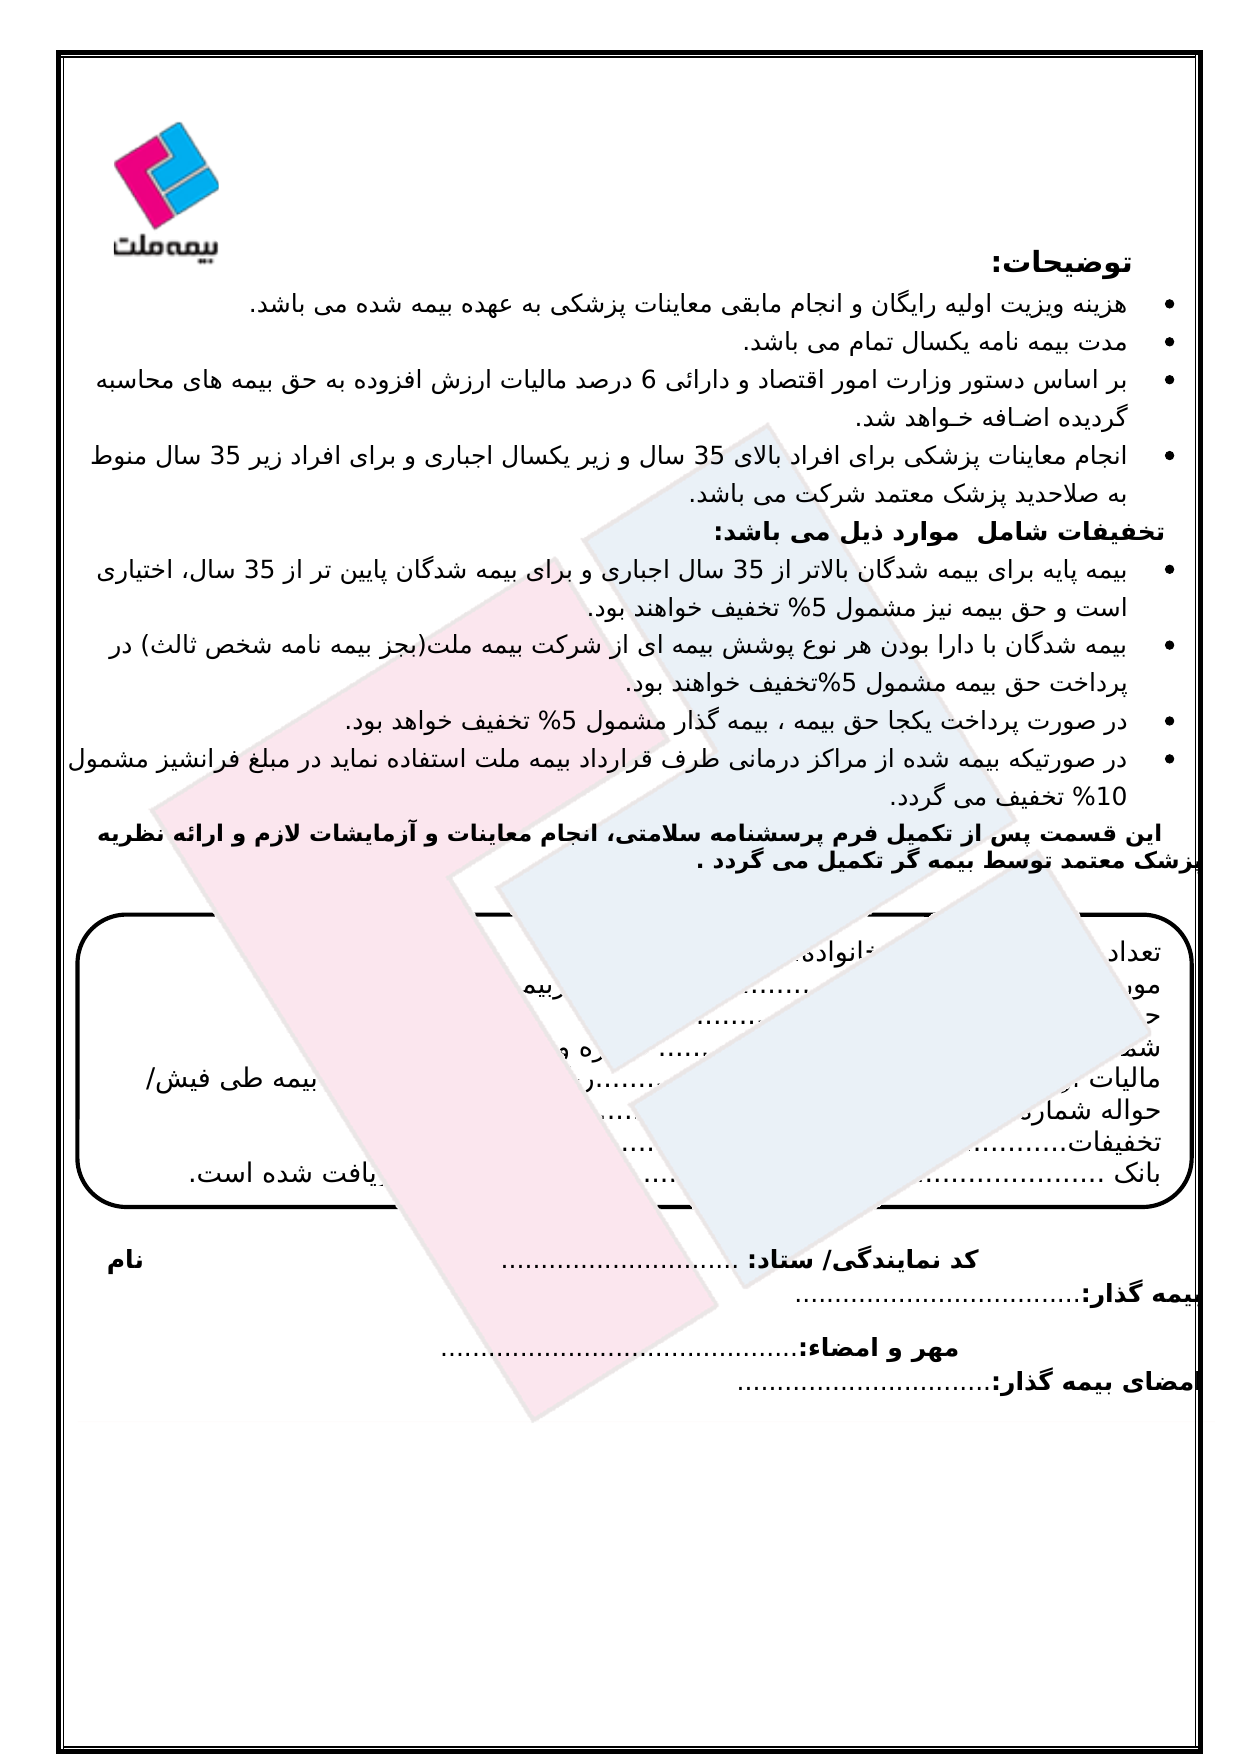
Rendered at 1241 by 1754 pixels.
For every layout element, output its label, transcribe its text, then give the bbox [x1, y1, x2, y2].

picture [112, 115, 219, 270]
list انجام معاینات پزشکی برای افراد بالای 35 سال و زیر یکسال اجباری و برای افراد زیر 35 سال منوط به صلاحدید پزشک معتمد شرکت می باشد. [64, 441, 1165, 508]
text این قسمت پس از تکمیل فرم پرسشنامه سلامتی، انجام معاینات و آزمایشات لازم و ارائه نظریه پزشک معتمد توسط بیمه گر تکمیل می گردد . [64, 820, 1195, 873]
text کد نمایندگی/ ستاد: .............................. نام بیمه گذار:.................................... [64, 1245, 1195, 1308]
list هزینه ویزیت اولیه رایگان و انجام مابقی معاینات پزشکی به عهده بیمه شده می باشد. [64, 289, 1165, 318]
text توضیحات: [64, 245, 1153, 279]
list بیمه پایه برای بیمه شدگان بالاتر از 35 سال اجباری و برای بیمه شدگان پایین تر از 35 سال، اختیاری است و حق بیمه نیز مشمول 5% تخفیف خواهند بود. [64, 555, 1165, 622]
text مهر و امضاء:............................................. امضای بیمه گذار:................................ [64, 1333, 1195, 1396]
text تخفیفات شامل موارد ذیل می باشد: [64, 517, 1165, 546]
list بر اساس دستور وزارت امور اقتصاد و دارائی 6 درصد مالیات ارزش افزوده به حق بیمه های محاسبه گردیده اضـافه خـواهد شد. [64, 365, 1165, 432]
list در صورتیکه بیمه شده از مراکز درمانی طرف قرارداد بیمه ملت استفاده نماید در مبلغ فرانشیز مشمول 10% تخفیف می گردد. [64, 744, 1165, 811]
list بیمه شدگان با دارا بودن هر نوع پوشش بیمه ای از شرکت بیمه ملت(بجز بیمه نامه شخص ثالث) در پرداخت حق بیمه مشمول 5%تخفیف خواهند بود. [64, 631, 1165, 698]
list مدت بیمه نامه یکسال تمام می باشد. [64, 327, 1165, 356]
list در صورت پرداخت یکجا حق بیمه ، بیمه گذار مشمول 5% تخفیف خواهد بود. [64, 706, 1165, 736]
